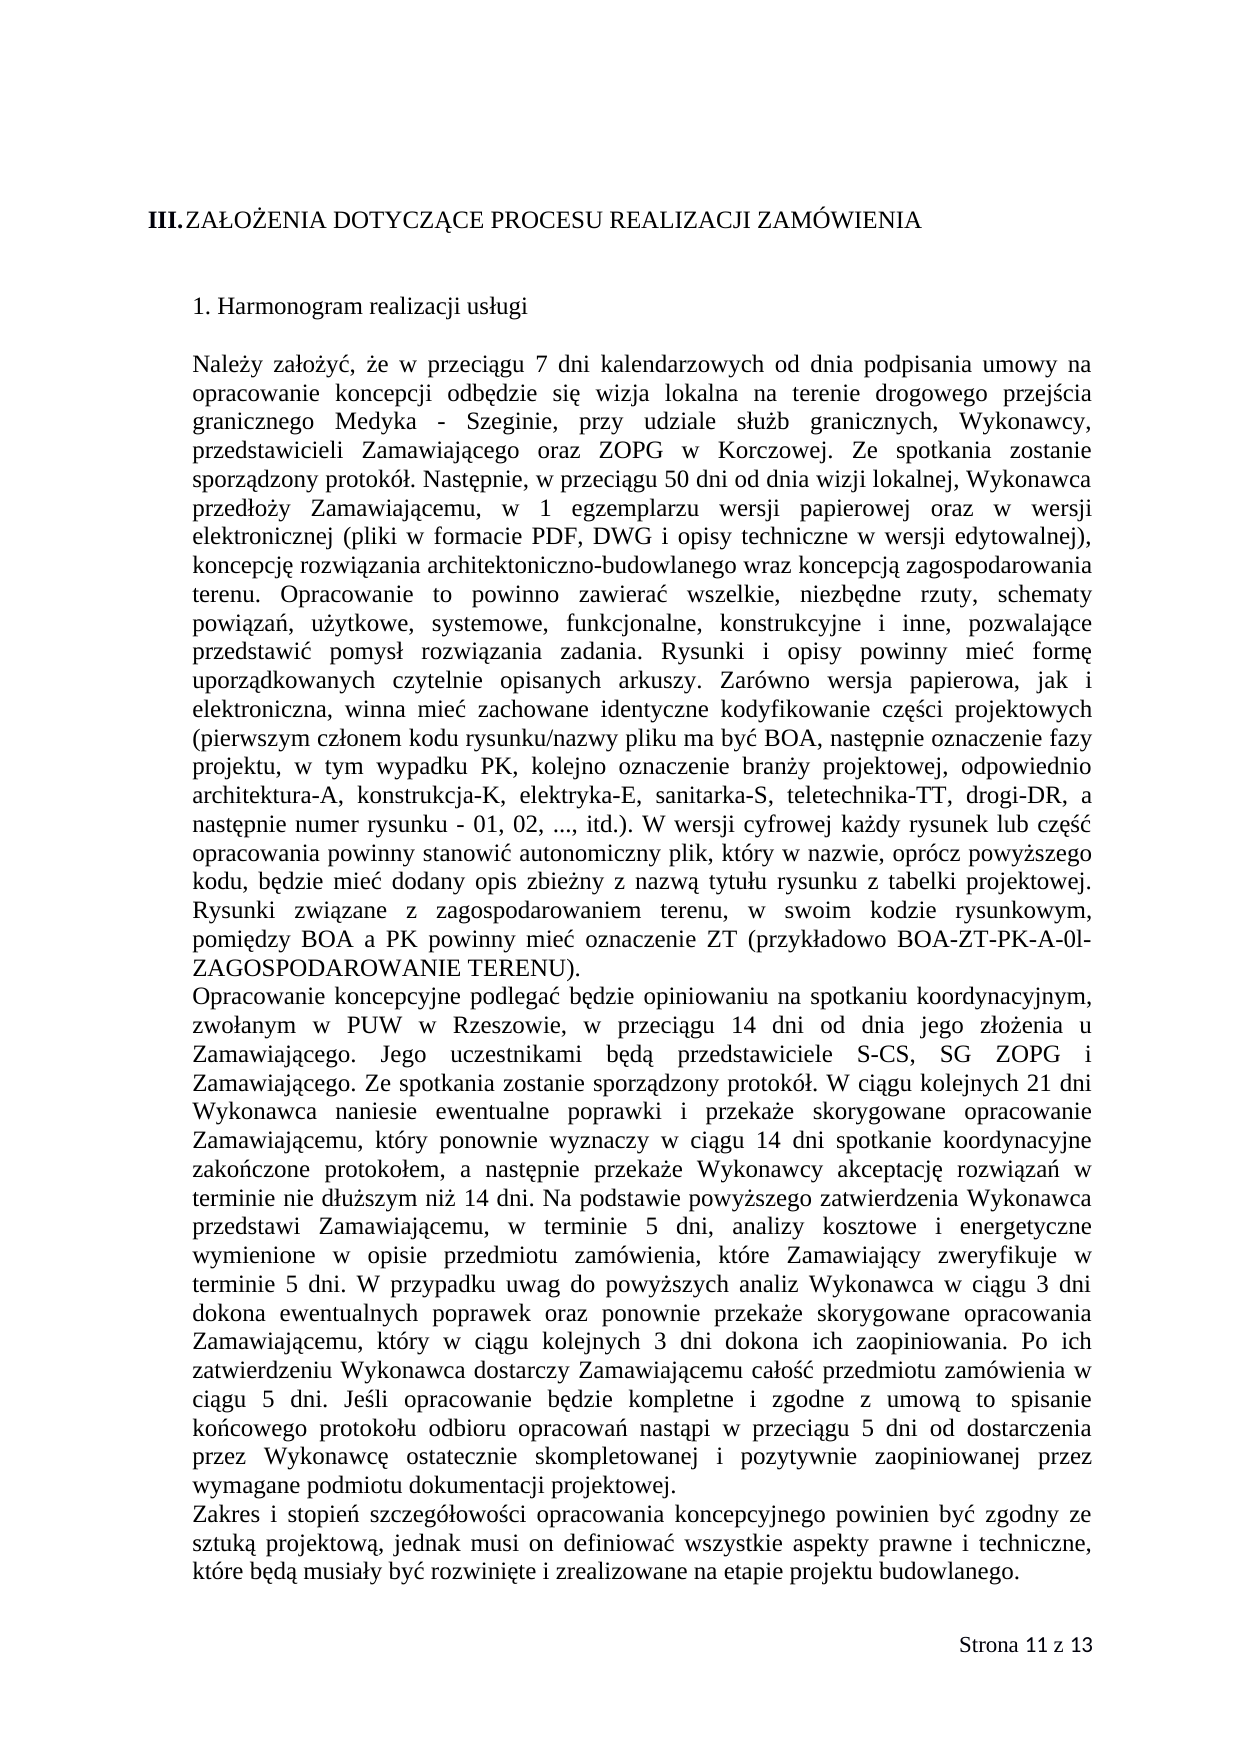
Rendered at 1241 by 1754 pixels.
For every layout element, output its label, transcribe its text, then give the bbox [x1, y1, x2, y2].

list 1. Harmonogram realizacji usługi [192, 291, 1093, 320]
list Opracowanie koncepcyjne podlegać będzie opiniowaniu na spotkaniu koordynacyjnym, zwołanym w PUW w Rzeszowie, w przeciągu 14 dni od dnia jego złożenia u Zamawiającego. Jego uczestnikami będą przedstawiciele S-CS, SG ZOPG i Zamawiającego. Ze spotkania zostanie sporządzony protokół. W ciągu kolejnych 21 dni Wykonawca naniesie ewentualne poprawki i przekaże skorygowane opracowanie Zamawiającemu, który ponownie wyznaczy w ciągu 14 dni spotkanie koordynacyjne zakończone protokołem, a następnie przekaże Wykonawcy akceptację rozwiązań w terminie nie dłuższym niż 14 dni. Na podstawie powyższego zatwierdzenia Wykonawca przedstawi Zamawiającemu, w terminie 5 dni, analizy kosztowe i energetyczne wymienione w opisie przedmiotu zamówienia, które Zamawiający zweryfikuje w terminie 5 dni. W przypadku uwag do powyższych analiz Wykonawca w ciągu 3 dni dokona ewentualnych poprawek oraz ponownie przekaże skorygowane opracowania Zamawiającemu, który w ciągu kolejnych 3 dni dokona ich zaopiniowania. Po ich zatwierdzeniu Wykonawca dostarczy Zamawiającemu całość przedmiotu zamówienia w ciągu 5 dni. Jeśli opracowanie będzie kompletne i zgodne z umową to spisanie końcowego protokołu odbioru opracowań nastąpi w przeciągu 5 dni od dostarczenia przez Wykonawcę ostatecznie skompletowanej i pozytywnie zaopiniowanej przez wymagane podmiotu dokumentacji projektowej. [192, 981, 1093, 1499]
list Należy założyć, że w przeciągu 7 dni kalendarzowych od dnia podpisania umowy na opracowanie koncepcji odbędzie się wizja lokalna na terenie drogowego przejścia granicznego Medyka - Szeginie, przy udziale służb granicznych, Wykonawcy, przedstawicieli Zamawiającego oraz ZOPG w Korczowej. Ze spotkania zostanie sporządzony protokół. Następnie, w przeciągu 50 dni od dnia wizji lokalnej, Wykonawca przedłoży Zamawiającemu, w 1 egzemplarzu wersji papierowej oraz w wersji elektronicznej (pliki w formacie PDF, DWG i opisy techniczne w wersji edytowalnej), koncepcję rozwiązania architektoniczno-budowlanego wraz koncepcją zagospodarowania terenu. Opracowanie to powinno zawierać wszelkie, niezbędne rzuty, schematy powiązań, użytkowe, systemowe, funkcjonalne, konstrukcyjne i inne, pozwalające przedstawić pomysł rozwiązania zadania. Rysunki i opisy powinny mieć formę uporządkowanych czytelnie opisanych arkuszy. Zarówno wersja papierowa, jak i elektroniczna, winna mieć zachowane identyczne kodyfikowanie części projektowych (pierwszym członem kodu rysunku/nazwy pliku ma być BOA, następnie oznaczenie fazy projektu, w tym wypadku PK, kolejno oznaczenie branży projektowej, odpowiednio architektura-A, konstrukcja-K, elektryka-E, sanitarka-S, teletechnika-TT, drogi-DR, a następnie numer rysunku - 01, 02, ..., itd.). W wersji cyfrowej każdy rysunek lub część opracowania powinny stanowić autonomiczny plik, który w nazwie, oprócz powyższego kodu, będzie mieć dodany opis zbieżny z nazwą tytułu rysunku z tabelki projektowej. Rysunki związane z zagospodarowaniem terenu, w swoim kodzie rysunkowym, pomiędzy BOA a PK powinny mieć oznaczenie ZT (przykładowo BOA-ZT-PK-A-0l-ZAGOSPODAROWANIE TERENU). [192, 349, 1093, 981]
list Zakres i stopień szczegółowości opracowania koncepcyjnego powinien być zgodny ze sztuką projektową, jednak musi on definiować wszystkie aspekty prawne i techniczne, które będą musiały być rozwinięte i zrealizowane na etapie projektu budowlanego. [192, 1499, 1093, 1585]
list ZAŁOŻENIA DOTYCZĄCE PROCESU REALIZACJI ZAMÓWIENIA [148, 205, 1093, 234]
